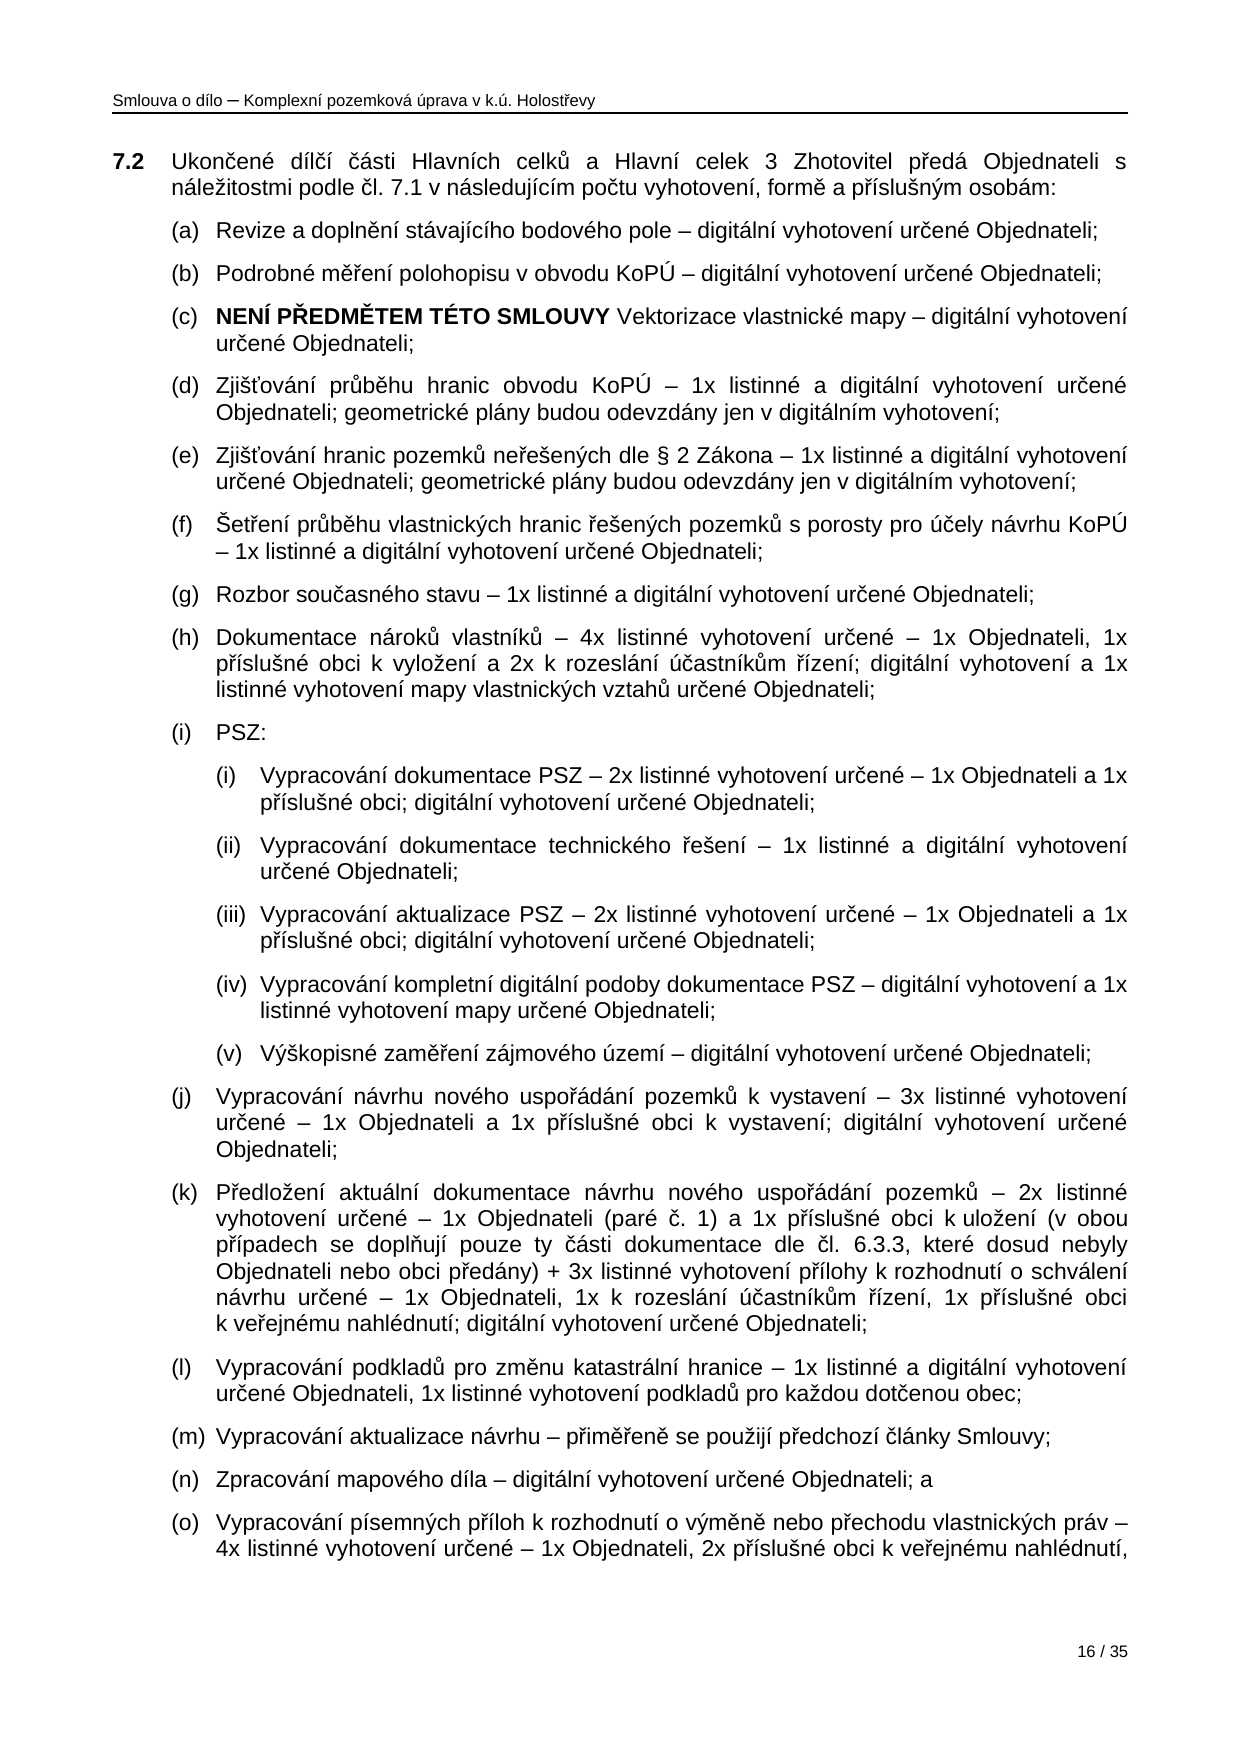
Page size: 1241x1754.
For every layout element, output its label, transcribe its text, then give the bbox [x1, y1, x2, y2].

list Vypracování kompletní digitální podoby dokumentace PSZ – digitální vyhotovení a 1x listinné vyhotovení mapy určené Objednateli; [216, 971, 1128, 1023]
list Zpracování mapového díla – digitální vyhotovení určené Objednateli; a [171, 1466, 1128, 1492]
list Podrobné měření polohopisu v obvodu KoPÚ – digitální vyhotovení určené Objednateli; [171, 260, 1128, 286]
list Výškopisné zaměření zájmového území – digitální vyhotovení určené Objednateli; [216, 1040, 1128, 1066]
list NENÍ PŘEDMĚTEM TÉTO SMLOUVY Vektorizace vlastnické mapy – digitální vyhotovení určené Objednateli; [171, 303, 1128, 356]
list Zjišťování hranic pozemků neřešených dle § 2 Zákona – 1x listinné a digitální vyhotovení určené Objednateli; geometrické plány budou odevzdány jen v digitálním vyhotovení; [171, 442, 1128, 494]
list Vypracování dokumentace technického řešení – 1x listinné a digitální vyhotovení určené Objednateli; [216, 832, 1128, 884]
list Revize a doplnění stávajícího bodového pole – digitální vyhotovení určené Objednateli; [171, 217, 1128, 243]
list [171, 1509, 1128, 1562]
list Dokumentace nároků vlastníků – 4x listinné vyhotovení určené – 1x Objednateli, 1x příslušné obci k vyložení a 2x k rozeslání účastníkům řízení; digitální vyhotovení a 1x listinné vyhotovení mapy vlastnických vztahů určené Objednateli; [171, 624, 1128, 703]
list Předložení aktuální dokumentace návrhu nového uspořádání pozemků – 2x listinné vyhotovení určené – 1x Objednateli (paré č. 1) a 1x příslušné obci k uložení (v obou případech se doplňují pouze ty části dokumentace dle čl. 6.3.3, které dosud nebyly Objednateli nebo obci předány) + 3x listinné vyhotovení přílohy k rozhodnutí o schválení návrhu určené – 1x Objednateli, 1x k rozeslání účastníkům řízení, 1x příslušné obci k veřejnému nahlédnutí; digitální vyhotovení určené Objednateli; [171, 1179, 1128, 1337]
list Rozbor současného stavu – 1x listinné a digitální vyhotovení určené Objednateli; [171, 581, 1128, 607]
list Vypracování podkladů pro změnu katastrální hranice – 1x listinné a digitální vyhotovení určené Objednateli, 1x listinné vyhotovení podkladů pro každou dotčenou obec; [171, 1353, 1128, 1406]
list Vypracování aktualizace návrhu – přiměřeně se použijí předchozí články Smlouvy; [171, 1423, 1128, 1449]
list Zjišťování průběhu hranic obvodu KoPÚ – 1x listinné a digitální vyhotovení určené Objednateli; geometrické plány budou odevzdány jen v digitálním vyhotovení; [171, 372, 1128, 425]
text Ukončené dílčí části Hlavních celků a Hlavní celek 3 Zhotovitel předá Objednateli s náležitostmi podle čl. 7.1 v následujícím počtu vyhotovení, formě a příslušným osobám: [112, 148, 1128, 200]
list Šetření průběhu vlastnických hranic řešených pozemků s porosty pro účely návrhu KoPÚ – 1x listinné a digitální vyhotovení určené Objednateli; [171, 511, 1128, 564]
list Vypracování dokumentace PSZ – 2x listinné vyhotovení určené – 1x Objednateli a 1x příslušné obci; digitální vyhotovení určené Objednateli; [216, 762, 1128, 815]
list Vypracování návrhu nového uspořádání pozemků k vystavení – 3x listinné vyhotovení určené – 1x Objednateli a 1x příslušné obci k vystavení; digitální vyhotovení určené Objednateli; [171, 1083, 1128, 1162]
list Vypracování aktualizace PSZ – 2x listinné vyhotovení určené – 1x Objednateli a 1x příslušné obci; digitální vyhotovení určené Objednateli; [216, 901, 1128, 954]
list PSZ: [171, 719, 1128, 746]
